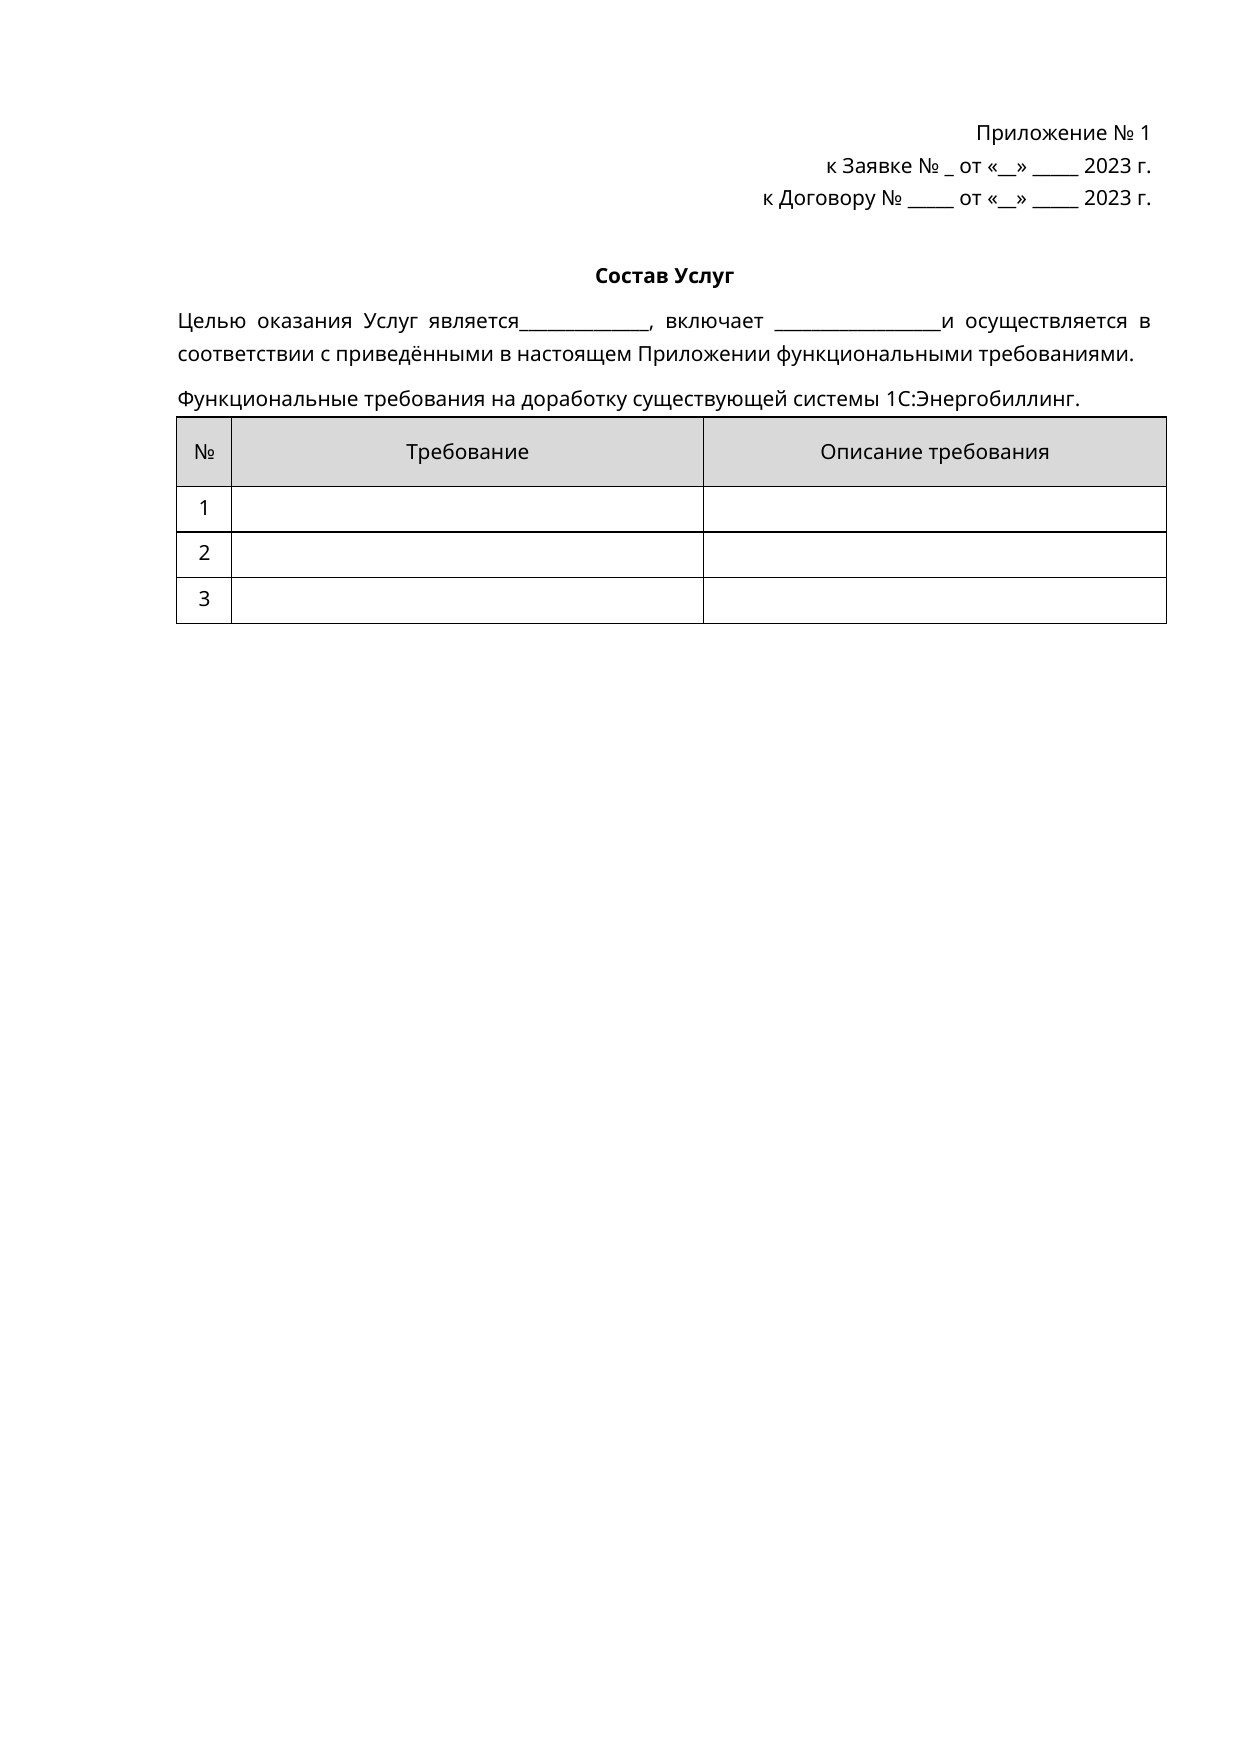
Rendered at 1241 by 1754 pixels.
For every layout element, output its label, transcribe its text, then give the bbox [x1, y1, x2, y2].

table_cell [704, 578, 1166, 622]
table_cell 3 [177, 578, 231, 622]
table_cell [704, 533, 1166, 577]
table_cell [232, 533, 703, 577]
table_header Описание требования [704, 418, 1166, 486]
text к Договору № _____ от «__» _____ 2023 г. [88, 183, 1152, 212]
table_cell [232, 578, 703, 622]
table_cell 2 [177, 533, 231, 577]
table_cell [232, 487, 703, 531]
table_cell 1 [177, 487, 231, 531]
text Целью оказания Услуг является______________, включает __________________и осуществляется в соответствии с приведёнными в настоящем Приложении функциональными требованиями. [177, 306, 1152, 367]
table_header Требование [232, 418, 703, 486]
table_header № [177, 418, 231, 486]
text Состав Услуг [177, 261, 1152, 289]
text к Заявке № _ от «__» _____ 2023 г. [177, 151, 1152, 179]
table_cell [704, 487, 1166, 531]
text Функциональные требования на доработку существующей системы 1С:Энергобиллинг. [177, 384, 1152, 412]
text Приложение № 1 [177, 118, 1152, 147]
